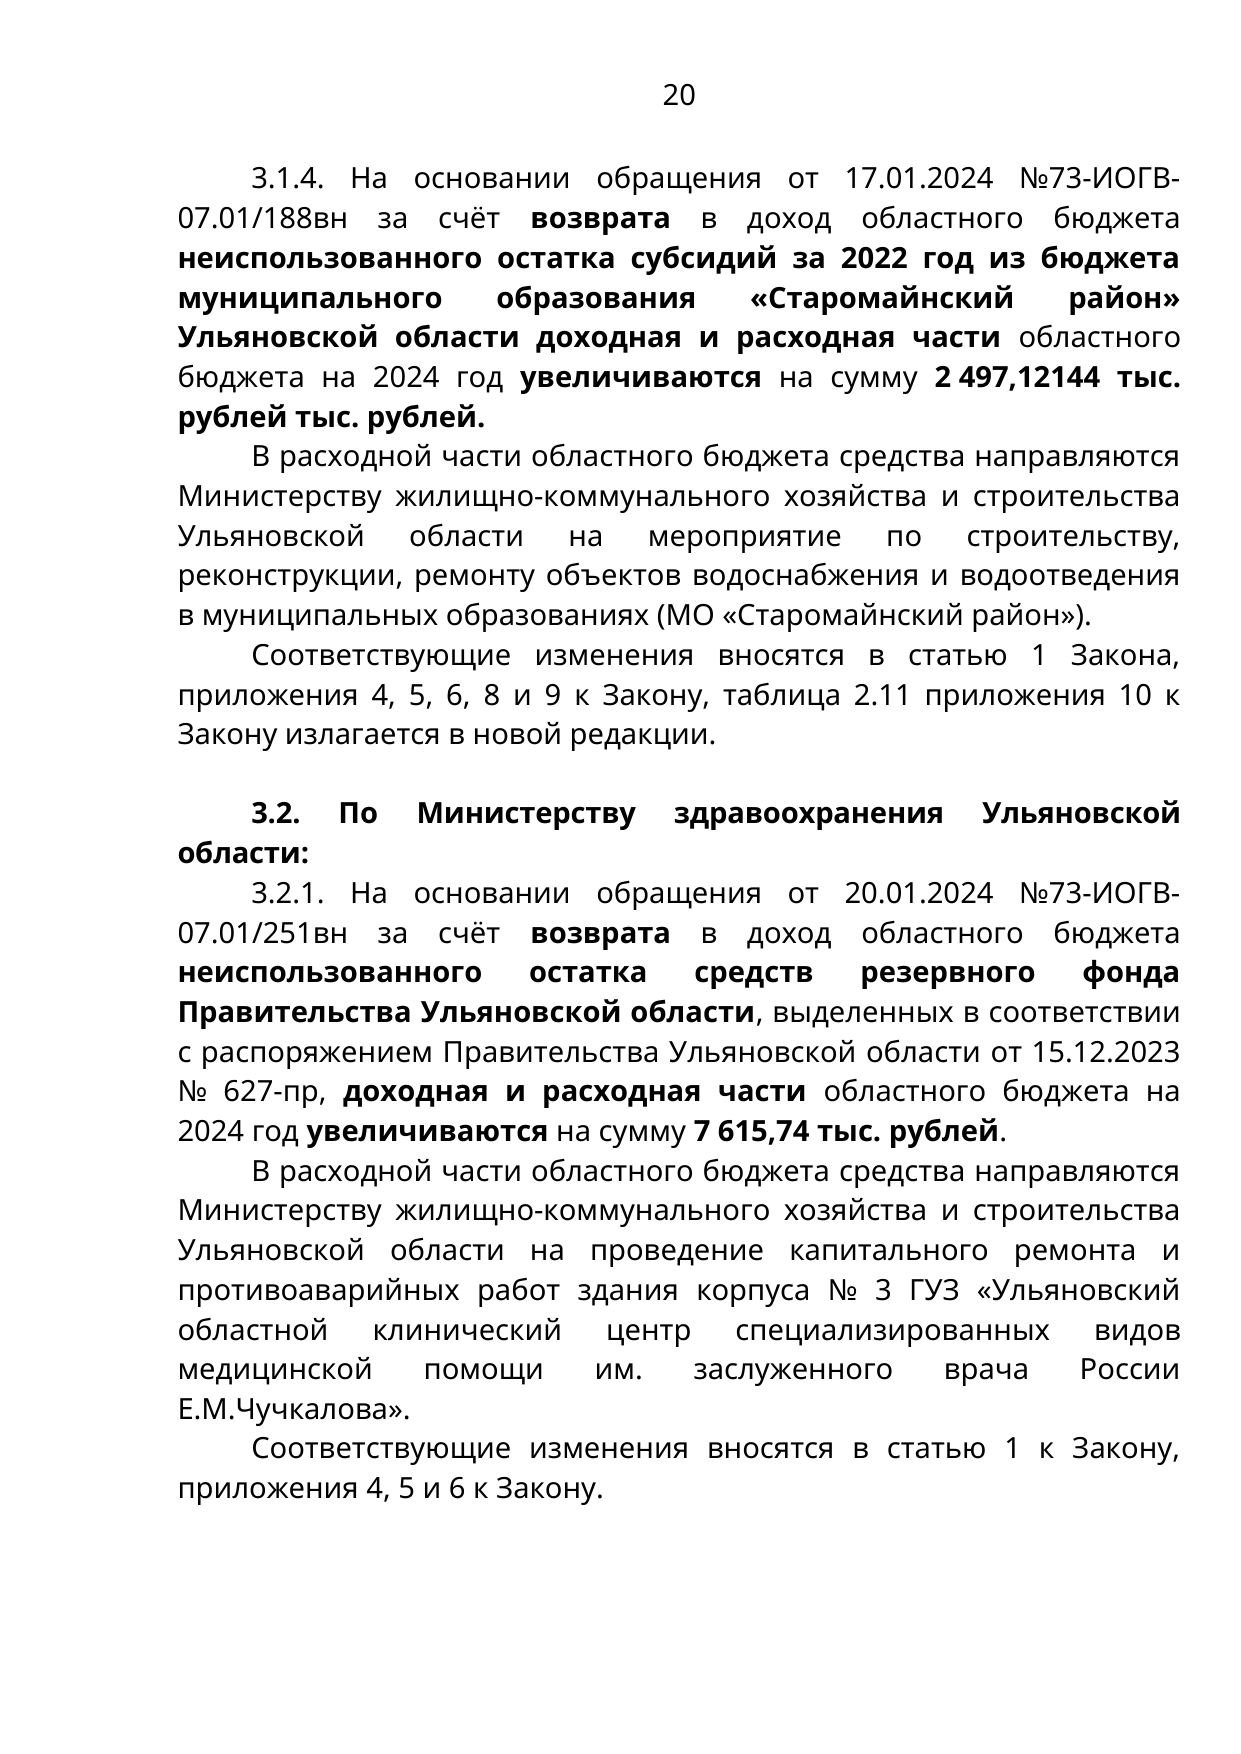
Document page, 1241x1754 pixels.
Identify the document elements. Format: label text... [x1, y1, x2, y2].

text Соответствующие изменения вносятся в статью 1 к Закону, приложения 4, 5 и 6 к Закону. [177, 1428, 1181, 1507]
text Соответствующие изменения вносятся в статью 1 Закона, приложения 4, 5, 6, 8 и 9 к Закону, таблица 2.11 приложения 10 к Закону излагается в новой редакции. [177, 634, 1181, 753]
text В расходной части областного бюджета средства направляются Министерству жилищно-коммунального хозяйства и строительства Ульяновской области на проведение капитального ремонта и противоаварийных работ здания корпуса № 3 ГУЗ «Ульяновский областной клинический центр специализированных видов медицинской помощи им. заслуженного врача России Е.М.Чучкалова». [177, 1150, 1181, 1428]
text 3.2. По Министерству здравоохранения Ульяновской области: [177, 793, 1181, 872]
text 3.1.4. На основании обращения от 17.01.2024 №73-ИОГВ-07.01/188вн за счёт возврата в доход областного бюджета неиспользованного остатка субсидий за 2022 год из бюджета муниципального образования «Старомайнский район» Ульяновской области доходная и расходная части областного бюджета на 2024 год увеличиваются на сумму 2 497,12144 тыс. рублей тыс. рублей. [177, 158, 1181, 436]
text 3.2.1. На основании обращения от 20.01.2024 №73-ИОГВ-07.01/251вн за счёт возврата в доход областного бюджета неиспользованного остатка средств резервного фонда Правительства Ульяновской области, выделенных в соответствии с распоряжением Правительства Ульяновской области от 15.12.2023 № 627-пр, доходная и расходная части областного бюджета на 2024 год увеличиваются на сумму 7 615,74 тыс. рублей. [177, 872, 1181, 1150]
text В расходной части областного бюджета средства направляются Министерству жилищно-коммунального хозяйства и строительства Ульяновской области на мероприятие по строительству, реконструкции, ремонту объектов водоснабжения и водоотведения в муниципальных образованиях (МО «Старомайнский район»). [177, 436, 1181, 634]
